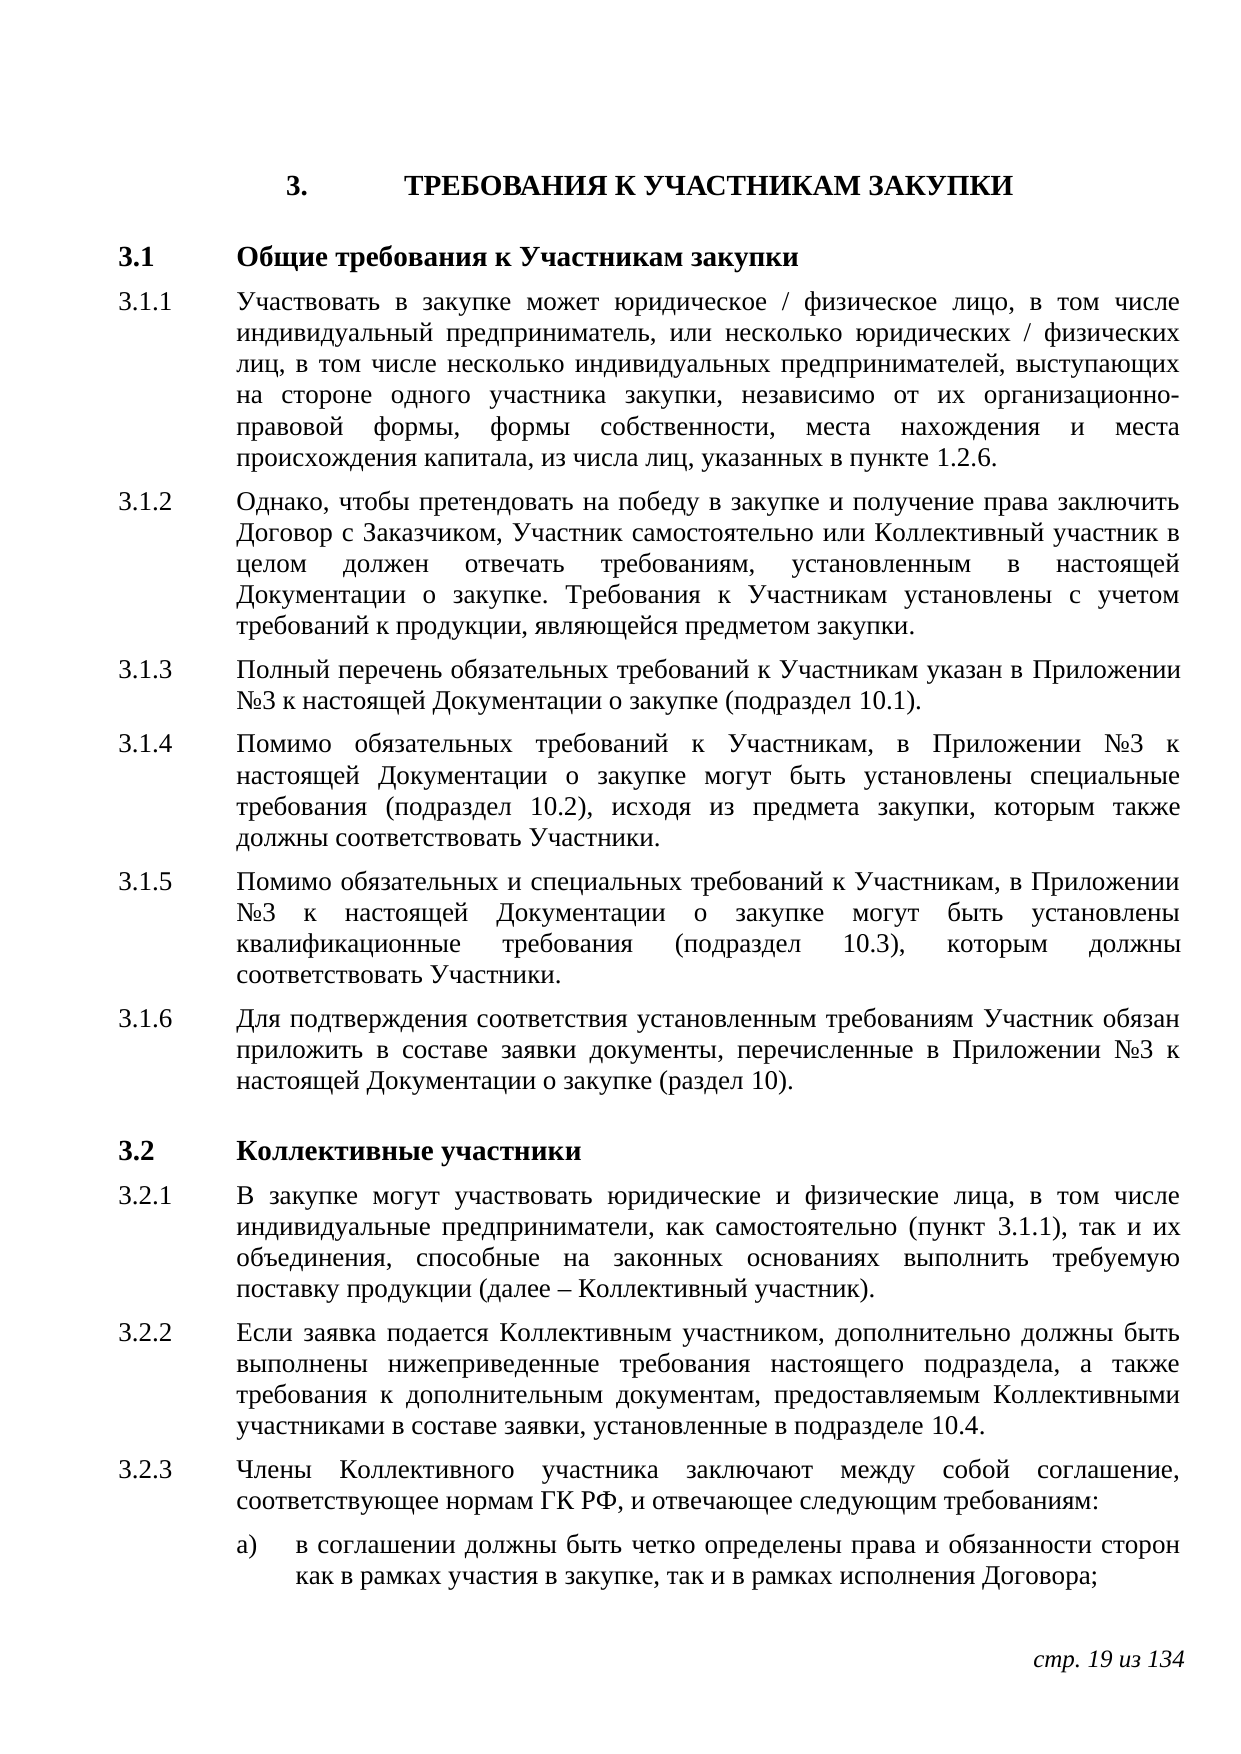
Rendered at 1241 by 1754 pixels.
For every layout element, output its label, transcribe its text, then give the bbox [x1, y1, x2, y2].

subtitle Коллективные участники [118, 1133, 1181, 1166]
text Если заявка подается Коллективным участником, дополнительно должны быть выполнены нижеприведенные требования настоящего подраздела, а также требования к дополнительным документам, предоставляемым Коллективными участниками в составе заявки, установленные в подразделе 10.4. [118, 1316, 1181, 1440]
text Помимо обязательных и специальных требований к Участникам, в Приложении №3 к настоящей Документации о закупке могут быть установлены квалификационные требования (подраздел 10.3), которым должны соответствовать Участники. [118, 865, 1181, 989]
text Помимо обязательных требований к Участникам, в Приложении №3 к настоящей Документации о закупке могут быть установлены специальные требования (подраздел 10.2), исходя из предмета закупки, которым также должны соответствовать Участники. [118, 728, 1181, 852]
subtitle Общие требования к Участникам закупки [118, 239, 1181, 273]
text В закупке могут участвовать юридические и физические лица, в том числе индивидуальные предприниматели, как самостоятельно (пункт 3.1.1), так и их объединения, способные на законных основаниях выполнить требуемую поставку продукции (далее – Коллективный участник). [118, 1179, 1181, 1303]
text Полный перечень обязательных требований к Участникам указан в Приложении №3 к настоящей Документации о закупке (подраздел 10.1). [118, 653, 1181, 715]
text в соглашении должны быть четко определены права и обязанности сторон как в рамках участия в закупке, так и в рамках исполнения Договора; [236, 1528, 1181, 1590]
subtitle ТРЕБОВАНИЯ К УЧАСТНИКАМ ЗАКУПКИ [118, 168, 1181, 202]
text Участвовать в закупке может юридическое / физическое лицо, в том числе индивидуальный предприниматель, или несколько юридических / физических лиц, в том числе несколько индивидуальных предпринимателей, выступающих на стороне одного участника закупки, независимо от их организационно-правовой формы, формы собственности, места нахождения и места происхождения капитала, из числа лиц, указанных в пункте 1.2.6. [118, 285, 1181, 472]
text Однако, чтобы претендовать на победу в закупке и получение права заключить Договор с Заказчиком, Участник самостоятельно или Коллективный участник в целом должен отвечать требованиям, установленным в настоящей Документации о закупке. Требования к Участникам установлены с учетом требований к продукции, являющейся предметом закупки. [118, 484, 1181, 640]
text Для подтверждения соответствия установленным требованиям Участник обязан приложить в составе заявки документы, перечисленные в Приложении №3 к настоящей Документации о закупке (раздел 10). [118, 1002, 1181, 1095]
text Члены Коллективного участника заключают между собой соглашение, соответствующее нормам ГК РФ, и отвечающее следующим требованиям: [118, 1453, 1181, 1515]
